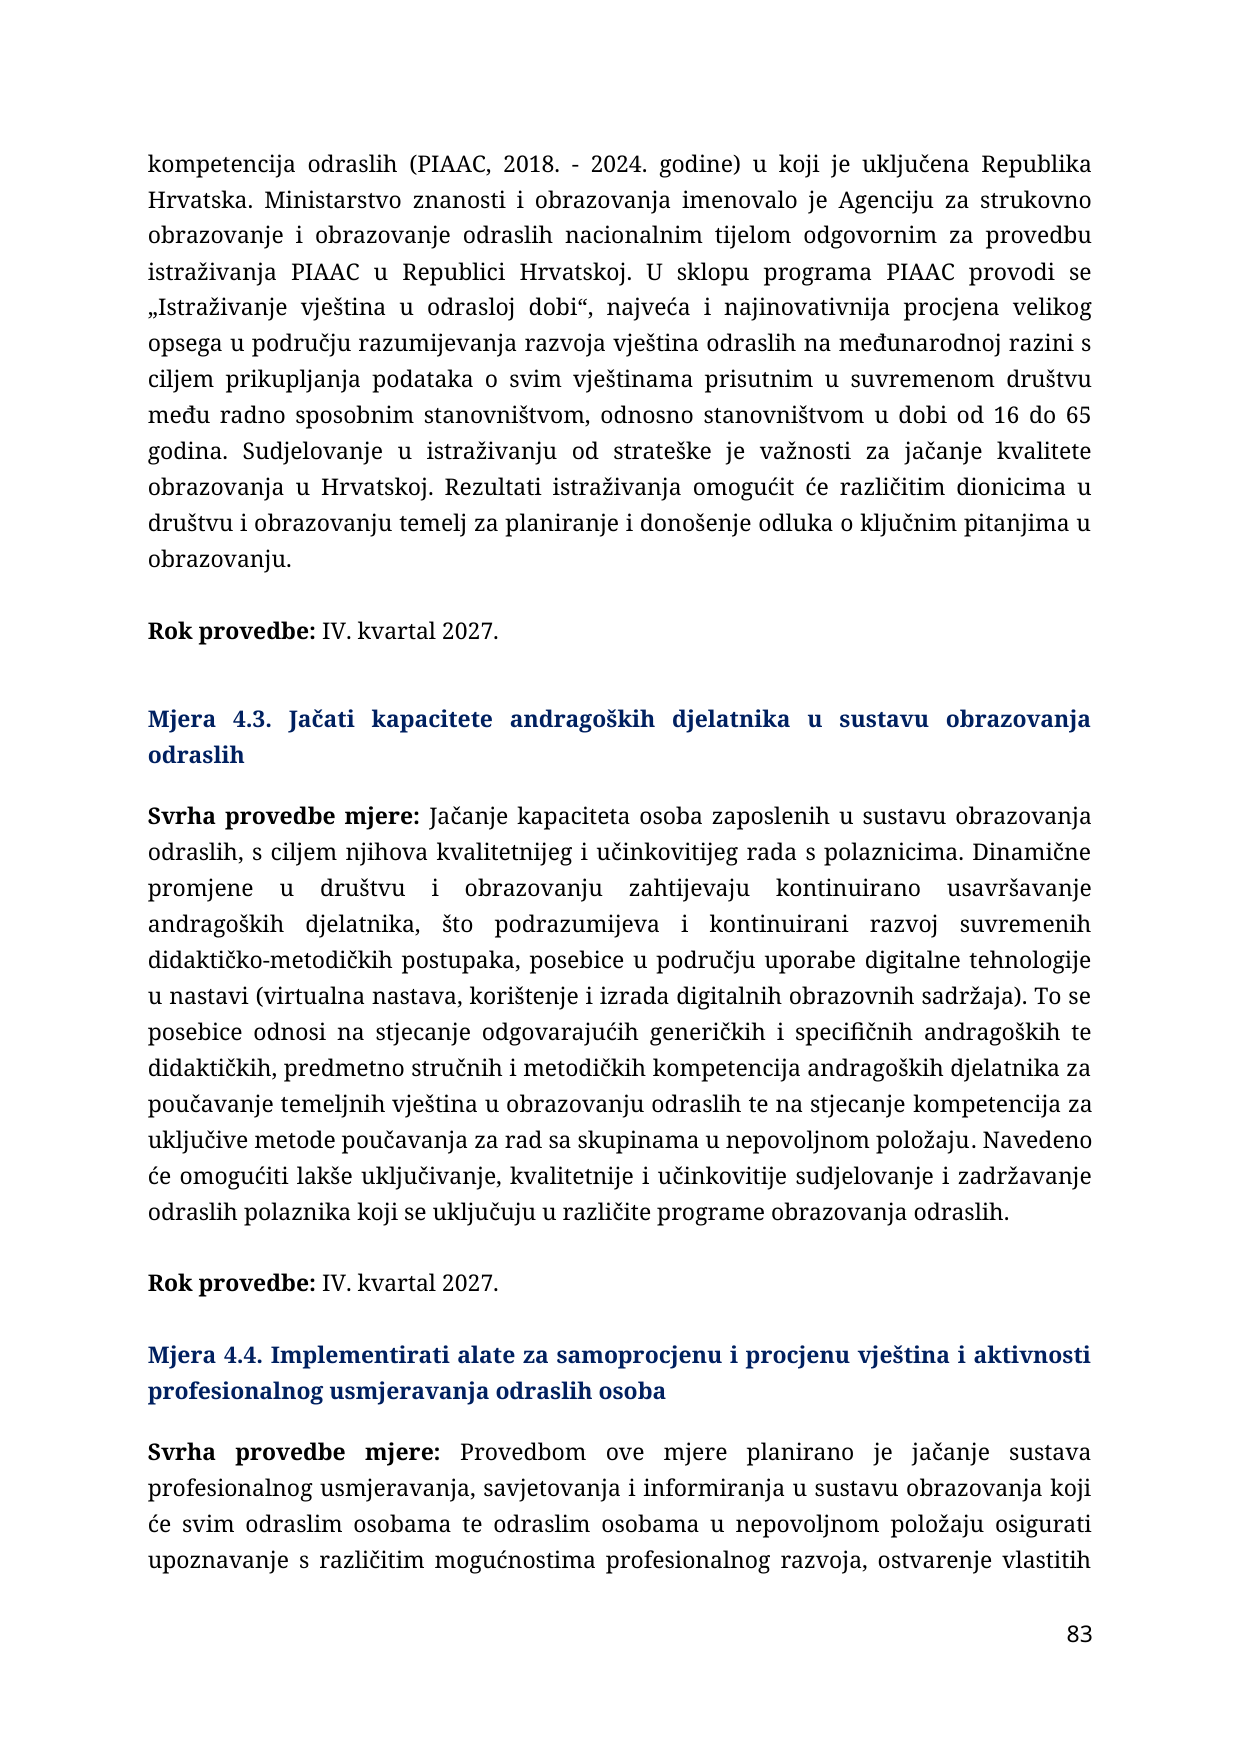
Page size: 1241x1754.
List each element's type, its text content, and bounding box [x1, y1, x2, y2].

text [148, 148, 1093, 574]
text Rok provedbe: IV. kvartal 2027. [148, 615, 1093, 646]
text Mjera 4.4. Implementirati alate za samoprocjenu i procjenu vještina i aktivnosti profesionalnog usmjeravanja odraslih osoba [148, 1339, 1093, 1406]
text Rok provedbe: IV. kvartal 2027. [148, 1267, 1093, 1299]
text Mjera 4.3. Jačati kapacitete andragoških djelatnika u sustavu obrazovanja odraslih [148, 703, 1093, 771]
text Svrha provedbe mjere: Jačanje kapaciteta osoba zaposlenih u sustavu obrazovanja odraslih, s ciljem njihova kvalitetnijeg i učinkovitijeg rada s polaznicima. Dinamične promjene u društvu i obrazovanju zahtijevaju kontinuirano usavršavanje andragoških djelatnika, što podrazumijeva i kontinuirani razvoj suvremenih didaktičko-metodičkih postupaka, posebice u području uporabe digitalne tehnologije u nastavi (virtualna nastava, korištenje i izrada digitalnih obrazovnih sadržaja). To se posebice odnosi na stjecanje odgovarajućih generičkih i specifičnih andragoških te didaktičkih, predmetno stručnih i metodičkih kompetencija andragoških djelatnika za poučavanje temeljnih vještina u obrazovanju odraslih te na stjecanje kompetencija za uključive metode poučavanja za rad sa skupinama u nepovoljnom položaju. Navedeno će omogućiti lakše uključivanje, kvalitetnije i učinkovitije sudjelovanje i zadržavanje odraslih polaznika koji se uključuju u različite programe obrazovanja odraslih. [148, 800, 1093, 1227]
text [148, 1436, 1093, 1575]
